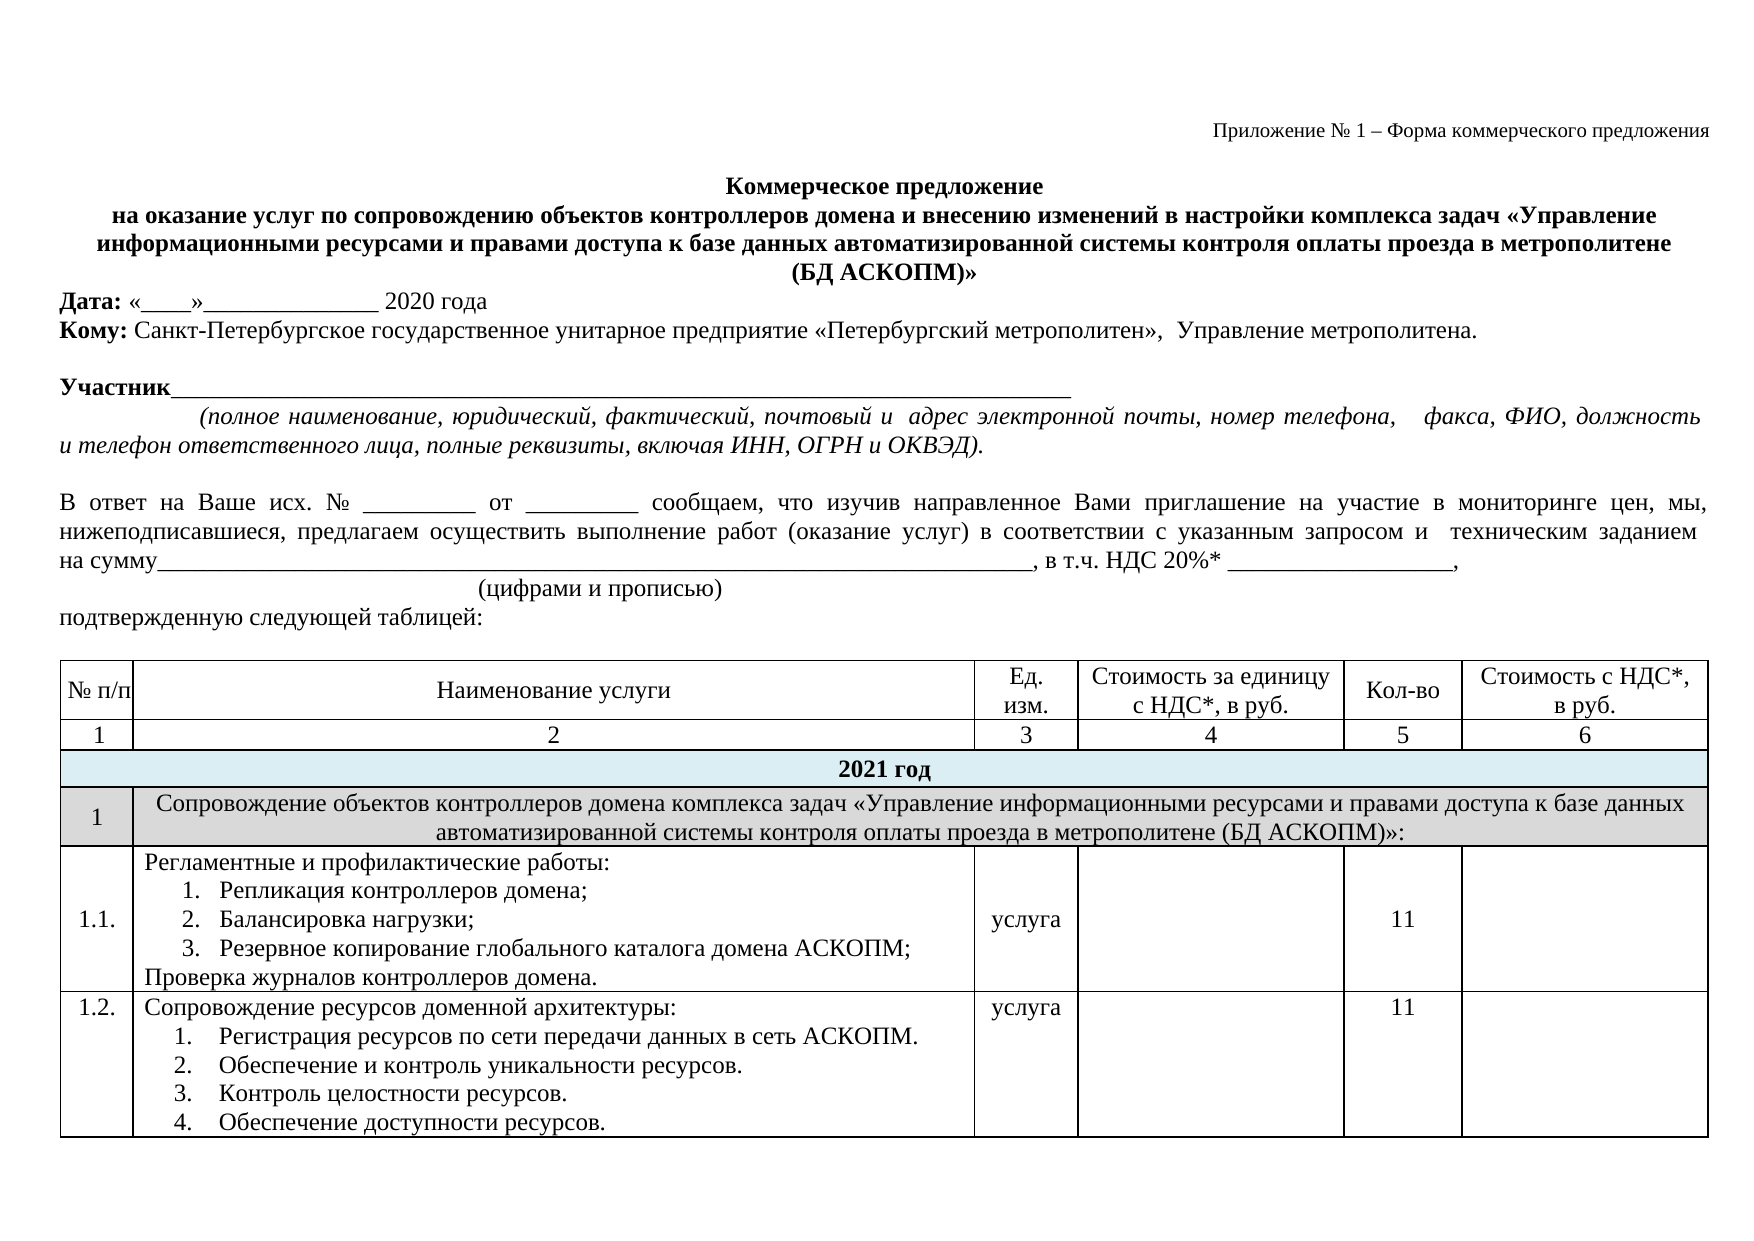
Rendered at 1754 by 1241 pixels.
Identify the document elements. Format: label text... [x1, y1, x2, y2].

table_cell 5 [1345, 720, 1461, 749]
table_header Ед. изм. [975, 661, 1077, 719]
text (полное наименование, юридический, фактический, почтовый и адрес электронной почты, номер телефона, факса, ФИО, должность и телефон ответственного лица, полные реквизиты, включая ИНН, ОГРН и ОКВЭД). [59, 401, 1709, 458]
table_cell 1.2. [61, 992, 132, 1136]
table_cell [1463, 992, 1707, 1136]
table_header Наименование услуги [134, 661, 974, 719]
table_header Стоимость за единицу с НДС*, в руб. [1079, 661, 1343, 719]
table_cell 3 [975, 720, 1077, 749]
text Участник________________________________________________________________________ [59, 372, 1709, 401]
table_cell 2021 год [61, 751, 1707, 786]
text (БД АСКОПМ)» [59, 257, 1709, 286]
table_cell [1463, 847, 1707, 991]
text Дата: «____»______________ 2020 года [59, 286, 1709, 315]
table_cell 1.1. [61, 847, 132, 991]
table_cell 1 [61, 788, 132, 845]
table_cell 6 [1463, 720, 1707, 749]
table_cell 2 [134, 720, 974, 749]
table_cell 1 [61, 720, 132, 749]
table_cell [1079, 992, 1343, 1136]
text (цифрами и прописью) [59, 573, 1709, 602]
table_header Кол-во [1345, 661, 1461, 719]
table_cell услуга [975, 847, 1077, 991]
text Коммерческое предложение [59, 171, 1709, 200]
table_cell услуга [975, 992, 1077, 1136]
table_cell [1079, 847, 1343, 991]
text на оказание услуг по сопровождению объектов контроллеров домена и внесению изменений в настройки комплекса задач «Управление информационными ресурсами и правами доступа к базе данных автоматизированной системы контроля оплаты проезда в метрополитене [59, 200, 1709, 257]
table_cell 4 [1079, 720, 1343, 749]
text В ответ на Ваше исх. № _________ от _________ сообщаем, что изучив направленное Вами приглашение на участие в мониторинге цен, мы, нижеподписавшиеся, предлагаем осуществить выполнение работ (оказание услуг) в соответствии с указанным запросом и техническим заданием на сумму______________________________________________________________________, в т.ч. НДС 20%* __________________, [59, 487, 1709, 573]
text Приложение № 1 – Форма коммерческого предложения [59, 118, 1709, 142]
text подтвержденную следующей таблицей: [59, 602, 1709, 631]
table_header Стоимость с НДС*, в руб. [1463, 661, 1707, 719]
table_header № п/п [61, 661, 132, 719]
table_cell Сопровождение объектов контроллеров домена комплекса задач «Управление информационными ресурсами и правами доступа к базе данных автоматизированной системы контроля оплаты проезда в метрополитене (БД АСКОПМ)»: [134, 788, 1707, 845]
text Кому: Санкт-Петербургское государственное унитарное предприятие «Петербургский метрополитен», Управление метрополитена. [59, 315, 1709, 343]
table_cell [134, 992, 974, 1136]
table_cell Регламентные и профилактические работы: Репликация контроллеров домена; Балансировка нагрузки; Резервное копирование глобального каталога домена АСКОПМ; Проверка журналов контроллеров домена. [134, 847, 974, 991]
table_cell 11 [1345, 847, 1461, 991]
table_cell 11 [1345, 992, 1461, 1136]
